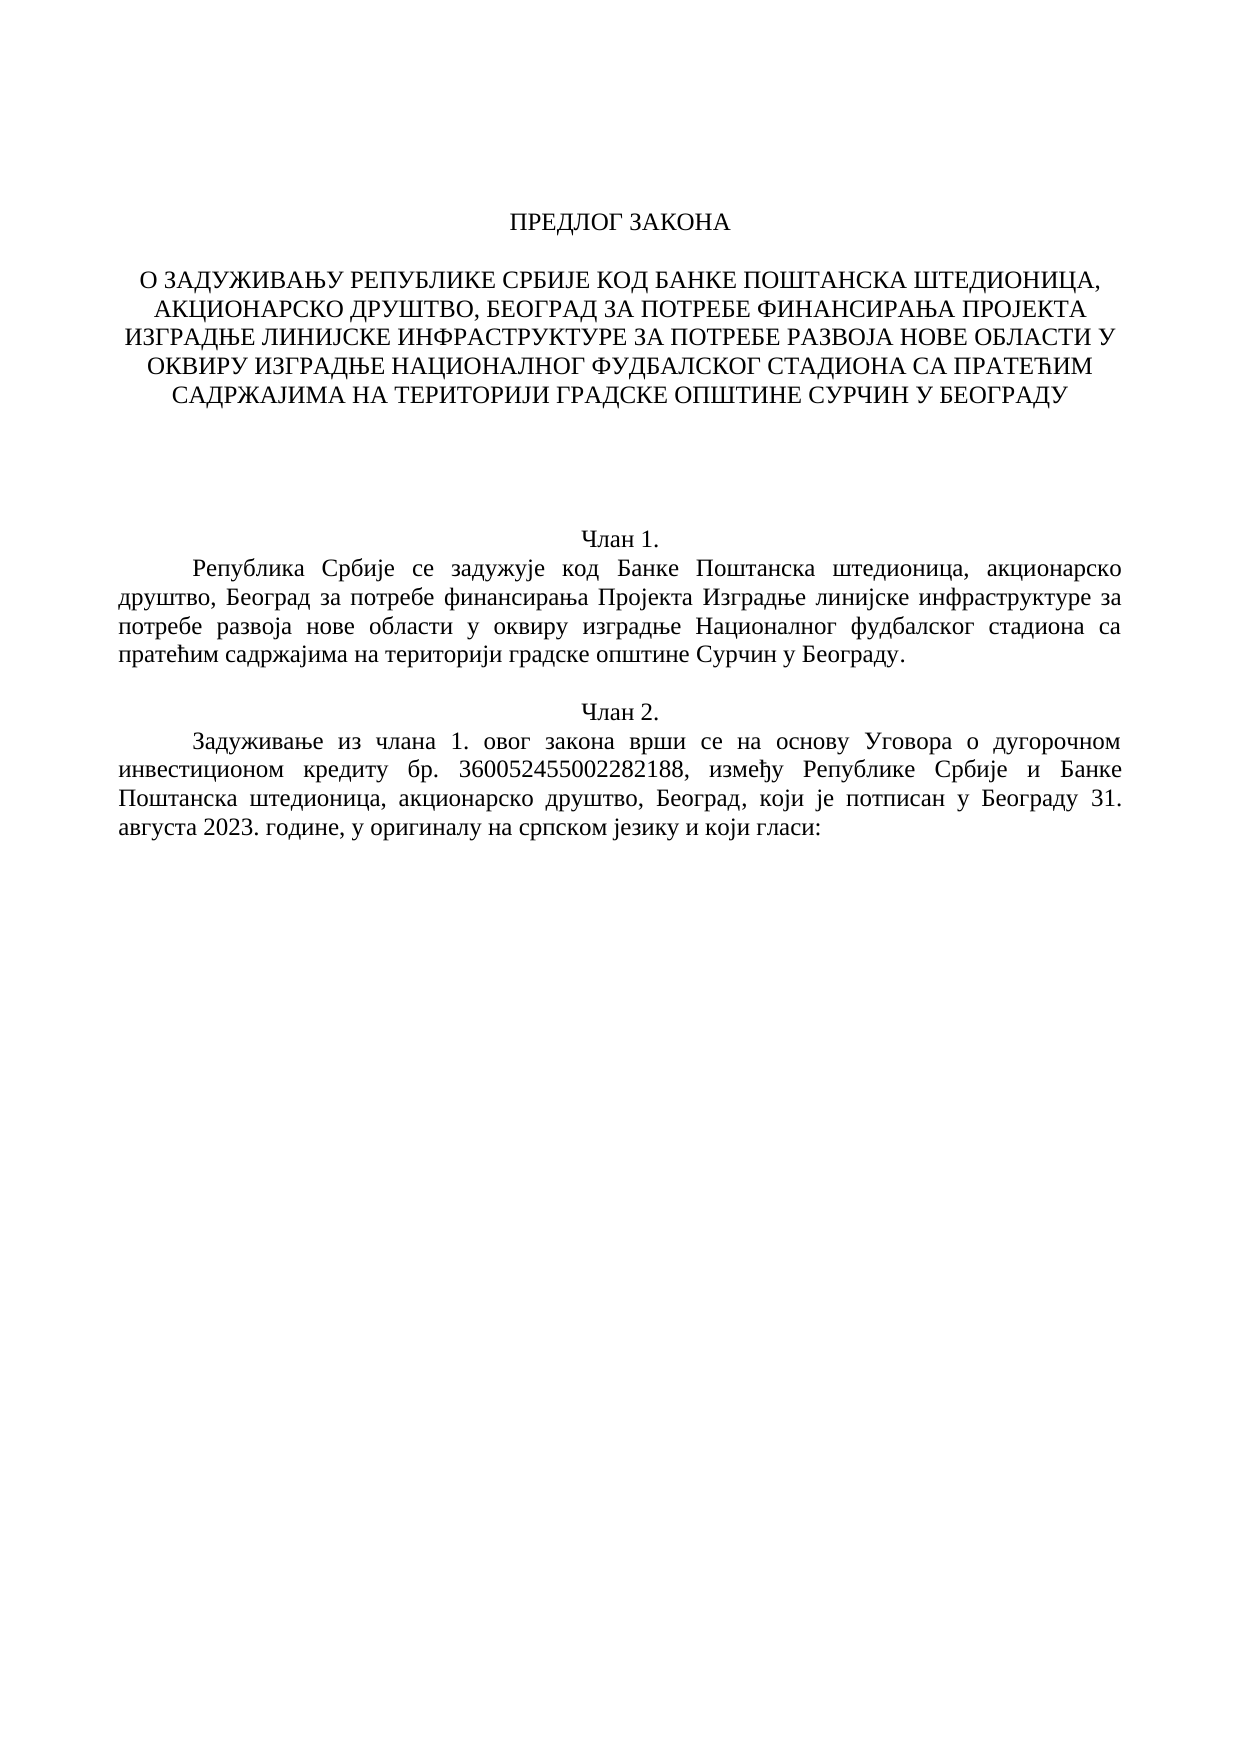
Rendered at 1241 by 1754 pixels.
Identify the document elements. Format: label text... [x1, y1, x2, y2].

text О ЗАДУЖИВАЊУ РЕПУБЛИКЕ СРБИЈЕ КОД БАНКЕ ПОШТАНСКА ШТЕДИОНИЦА, АКЦИОНАРСКО ДРУШТВО, БЕОГРАД ЗА ПОТРЕБЕ ФИНАНСИРАЊА ПРОЈЕКТА ИЗГРАДЊЕ ЛИНИЈСКЕ ИНФРАСТРУКТУРЕ ЗА ПОТРЕБЕ РАЗВОЈА НОВЕ ОБЛАСТИ У ОКВИРУ ИЗГРАДЊЕ НАЦИОНАЛНОГ ФУДБАЛСКОГ СТАДИОНА СА ПРАТЕЋИМ САДРЖАЈИМА НА ТЕРИТОРИЈИ ГРАДСКЕ ОПШТИНЕ СУРЧИН У БЕОГРАДУ [118, 265, 1122, 409]
text Члан 1. [118, 524, 1122, 553]
text Република Србије се задужује код Банке Поштанска штедионица, акционарско друштво, Београд за потребе финансирања Пројекта Изградње линијске инфраструктуре за потребе развоја нове области у оквиру изградње Националног фудбалског стадиона са пратећим садржајима на територији градске општине Сурчин у Београду. [118, 553, 1122, 668]
text Члан 2. [118, 697, 1122, 726]
text Задуживање из члана 1. овог закона врши се на основу Уговора о дугорочном инвестиционом кредиту бр. 360052455002282188, између Републике Србије и Банке Поштанска штедионица, акционарско друштво, Београд, који је потписан у Београду 31. августа 2023. године, у оригиналу на српском језику и који гласи: [118, 726, 1122, 841]
text ПРЕДЛОГ ЗАКОНА [118, 207, 1122, 236]
